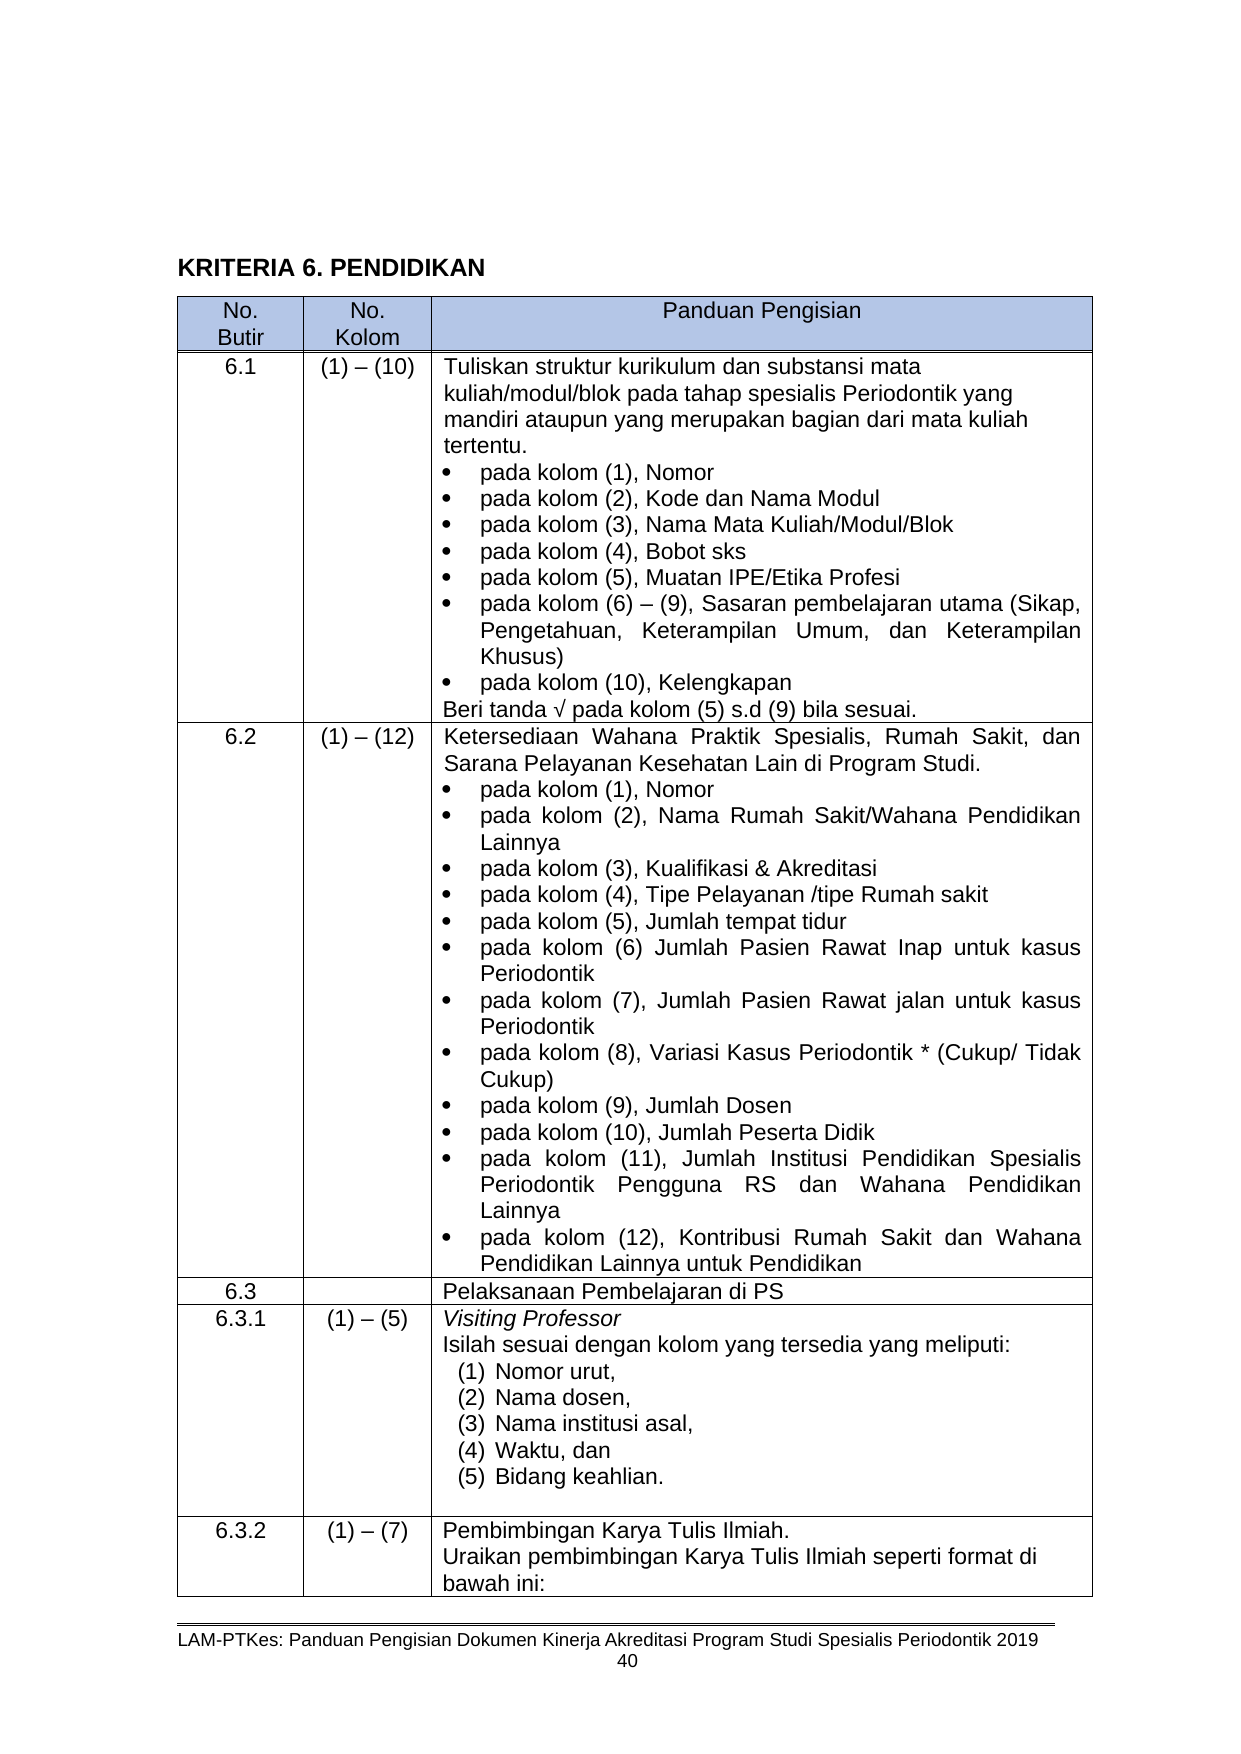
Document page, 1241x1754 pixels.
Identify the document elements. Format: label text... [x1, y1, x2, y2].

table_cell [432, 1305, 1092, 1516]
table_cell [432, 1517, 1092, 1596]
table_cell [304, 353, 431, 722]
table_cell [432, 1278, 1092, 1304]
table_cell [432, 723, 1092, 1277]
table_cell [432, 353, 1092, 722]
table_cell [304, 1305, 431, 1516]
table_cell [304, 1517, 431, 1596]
subtitle KRITERIA 6. PENDIDIKAN [177, 253, 1092, 282]
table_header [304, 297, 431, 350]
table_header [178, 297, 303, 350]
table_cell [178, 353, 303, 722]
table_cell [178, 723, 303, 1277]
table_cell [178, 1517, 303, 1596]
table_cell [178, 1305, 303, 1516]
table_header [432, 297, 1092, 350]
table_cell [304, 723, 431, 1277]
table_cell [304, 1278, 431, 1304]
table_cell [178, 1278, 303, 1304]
